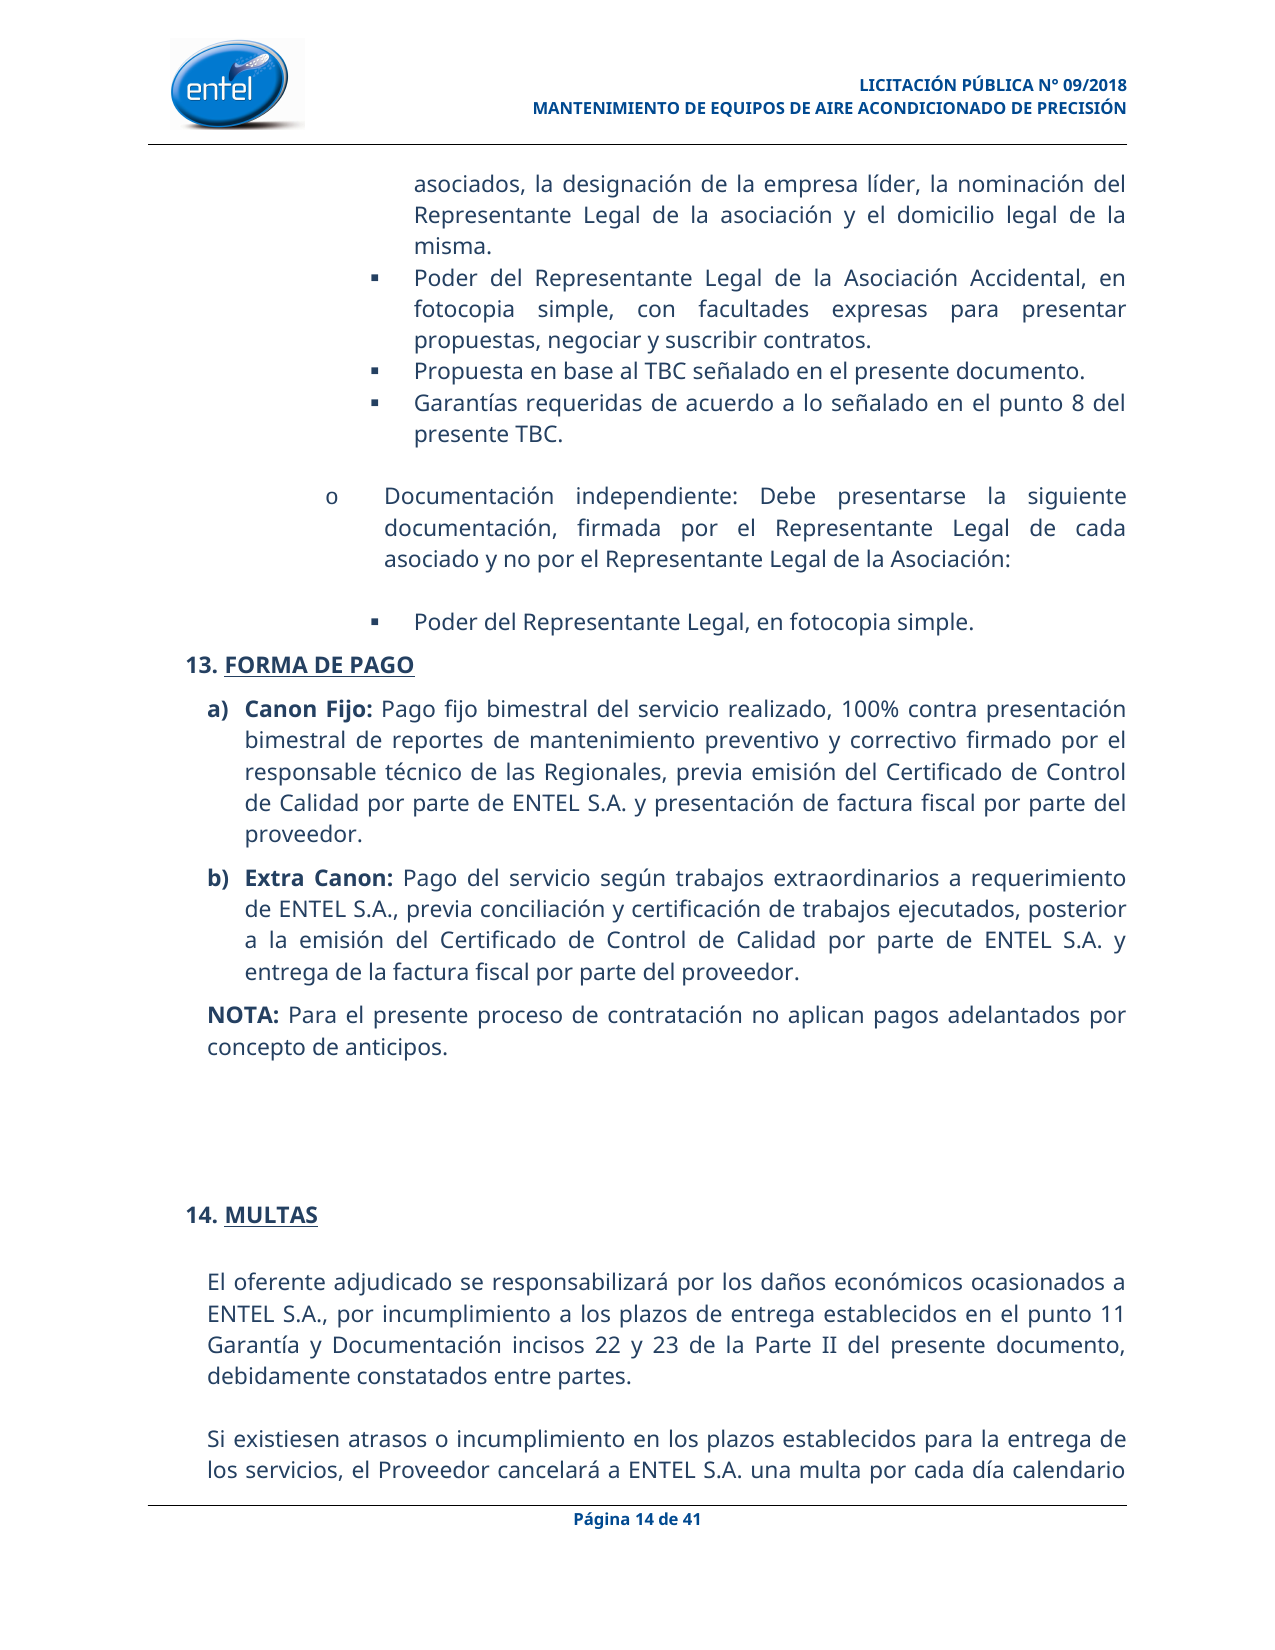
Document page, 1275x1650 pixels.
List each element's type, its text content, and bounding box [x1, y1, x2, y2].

text NOTA: Para el presente proceso de contratación no aplican pagos adelantados por concepto de anticipos. [207, 999, 1127, 1062]
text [207, 1423, 1127, 1485]
list Documentación independiente: Debe presentarse la siguiente documentación, firmada por el Representante Legal de cada asociado y no por el Representante Legal de la Asociación: [325, 480, 1127, 574]
list Garantías requeridas de acuerdo a lo señalado en el punto 8 del presente TBC. [369, 387, 1127, 449]
list FORMA DE PAGO [185, 649, 1127, 680]
list Extra Canon: Pago del servicio según trabajos extraordinarios a requerimiento de ENTEL S.A., previa conciliación y certificación de trabajos ejecutados, posterior a la emisión del Certificado de Control de Calidad por parte de ENTEL S.A. y entrega de la factura fiscal por parte del proveedor. [207, 862, 1127, 987]
list Propuesta en base al TBC señalado en el presente documento. [369, 355, 1127, 387]
list Poder del Representante Legal de la Asociación Accidental, en fotocopia simple, con facultades expresas para presentar propuestas, negociar y suscribir contratos. [369, 262, 1127, 355]
list Poder del Representante Legal, en fotocopia simple. [369, 605, 1127, 637]
picture [170, 38, 305, 130]
list MULTAS [185, 1199, 1127, 1230]
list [369, 168, 1127, 262]
text El oferente adjudicado se responsabilizará por los daños económicos ocasionados a ENTEL S.A., por incumplimiento a los plazos de entrega establecidos en el punto 11 Garantía y Documentación incisos 22 y 23 de la Parte II del presente documento, debidamente constatados entre partes. [207, 1266, 1127, 1391]
list Canon Fijo: Pago fijo bimestral del servicio realizado, 100% contra presentación bimestral de reportes de mantenimiento preventivo y correctivo firmado por el responsable técnico de las Regionales, previa emisión del Certificado de Control de Calidad por parte de ENTEL S.A. y presentación de factura fiscal por parte del proveedor. [207, 693, 1127, 849]
